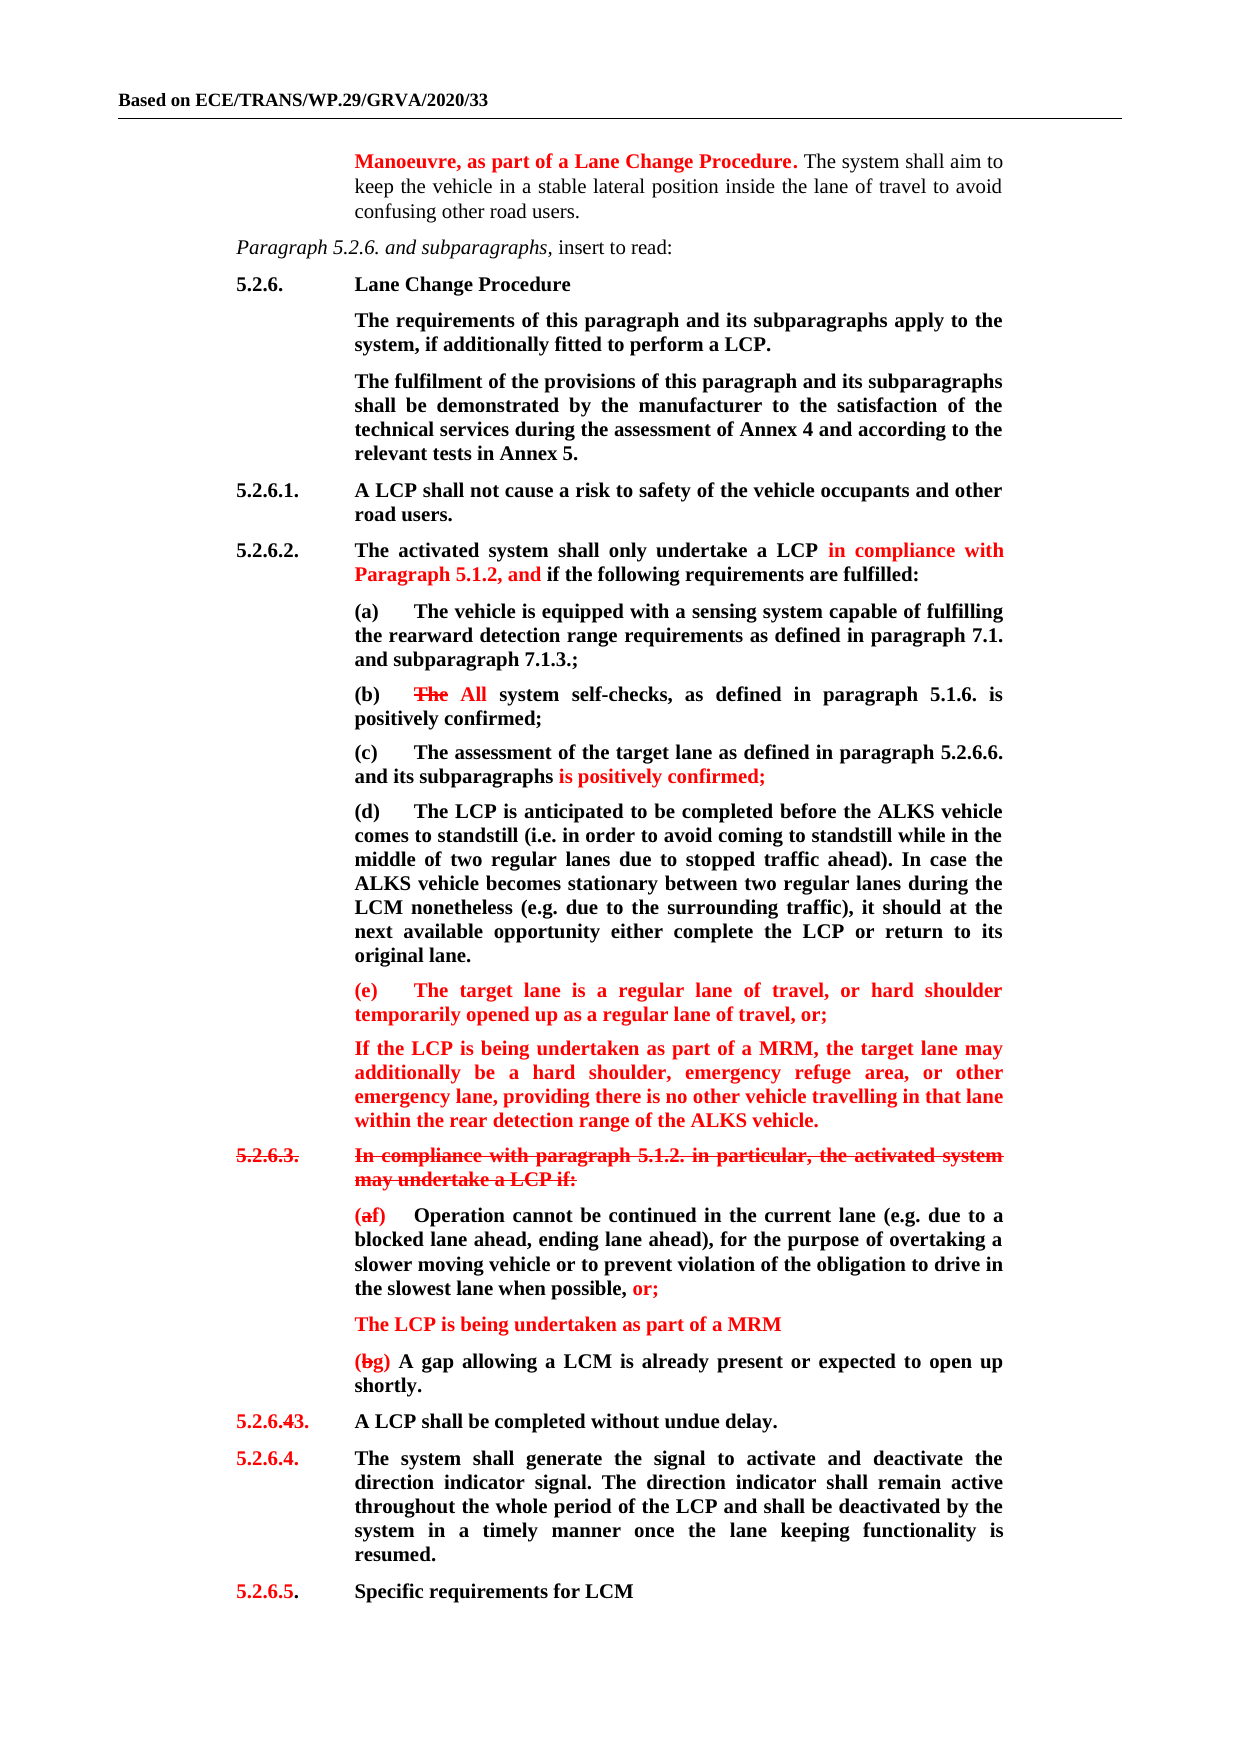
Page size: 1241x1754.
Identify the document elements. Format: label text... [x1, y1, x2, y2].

text 5.2.6.1. A LCP shall not cause a risk to safety of the vehicle occupants and other road users. [236, 478, 1004, 526]
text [236, 148, 1004, 223]
text 5.2.6.4. The system shall generate the signal to activate and deactivate the direction indicator signal. The direction indicator shall remain active throughout the whole period of the LCP and shall be deactivated by the system in a timely manner once the lane keeping functionality is resumed. [236, 1446, 1004, 1566]
text 5.2.6.3. In compliance with paragraph 5.1.2. in particular, the activated system may undertake a LCP if: [236, 1143, 1004, 1191]
text (e) The target lane is a regular lane of travel, or hard shoulder temporarily opened up as a regular lane of travel, or; [354, 977, 1004, 1026]
text Paragraph 5.2.6. and subparagraphs, insert to read: [236, 235, 1004, 259]
text (bg) A gap allowing a LCM is already present or expected to open up shortly. [354, 1349, 1004, 1397]
text 5.2.6.2. The activated system shall only undertake a LCP in compliance with Paragraph 5.1.2, and if the following requirements are fulfilled: [236, 538, 1004, 586]
text 5.2.6.5. Specific requirements for LCM [236, 1579, 1004, 1603]
text If the LCP is being undertaken as part of a MRM, the target lane may additionally be a hard shoulder, emergency refuge area, or other emergency lane, providing there is no other vehicle travelling in that lane within the rear detection range of the ALKS vehicle. [354, 1036, 1004, 1132]
text (c) The assessment of the target lane as defined in paragraph 5.2.6.6. and its subparagraphs is positively confirmed; [354, 740, 1004, 788]
text (b) The All system self-checks, as defined in paragraph 5.1.6. is positively confirmed; [354, 682, 1004, 730]
text The LCP is being undertaken as part of a MRM [354, 1312, 1004, 1336]
text (a) The vehicle is equipped with a sensing system capable of fulfilling the rearward detection range requirements as defined in paragraph 7.1. and subparagraph 7.1.3.; [354, 599, 1004, 671]
text (af) Operation cannot be continued in the current lane (e.g. due to a blocked lane ahead, ending lane ahead), for the purpose of overtaking a slower moving vehicle or to prevent violation of the obligation to drive in the slowest lane when possible, or; [354, 1203, 1004, 1299]
text The fulfilment of the provisions of this paragraph and its subparagraphs shall be demonstrated by the manufacturer to the satisfaction of the technical services during the assessment of Annex 4 and according to the relevant tests in Annex 5. [354, 369, 1004, 465]
text The requirements of this paragraph and its subparagraphs apply to the system, if additionally fitted to perform a LCP. [354, 308, 1004, 356]
text 5.2.6.43. A LCP shall be completed without undue delay. [236, 1409, 1004, 1433]
text 5.2.6. Lane Change Procedure [236, 272, 1004, 296]
text (d) The LCP is anticipated to be completed before the ALKS vehicle comes to standstill (i.e. in order to avoid coming to standstill while in the middle of two regular lanes due to stopped traffic ahead). In case the ALKS vehicle becomes stationary between two regular lanes during the LCM nonetheless (e.g. due to the surrounding traffic), it should at the next available opportunity either complete the LCP or return to its original lane. [354, 799, 1004, 967]
